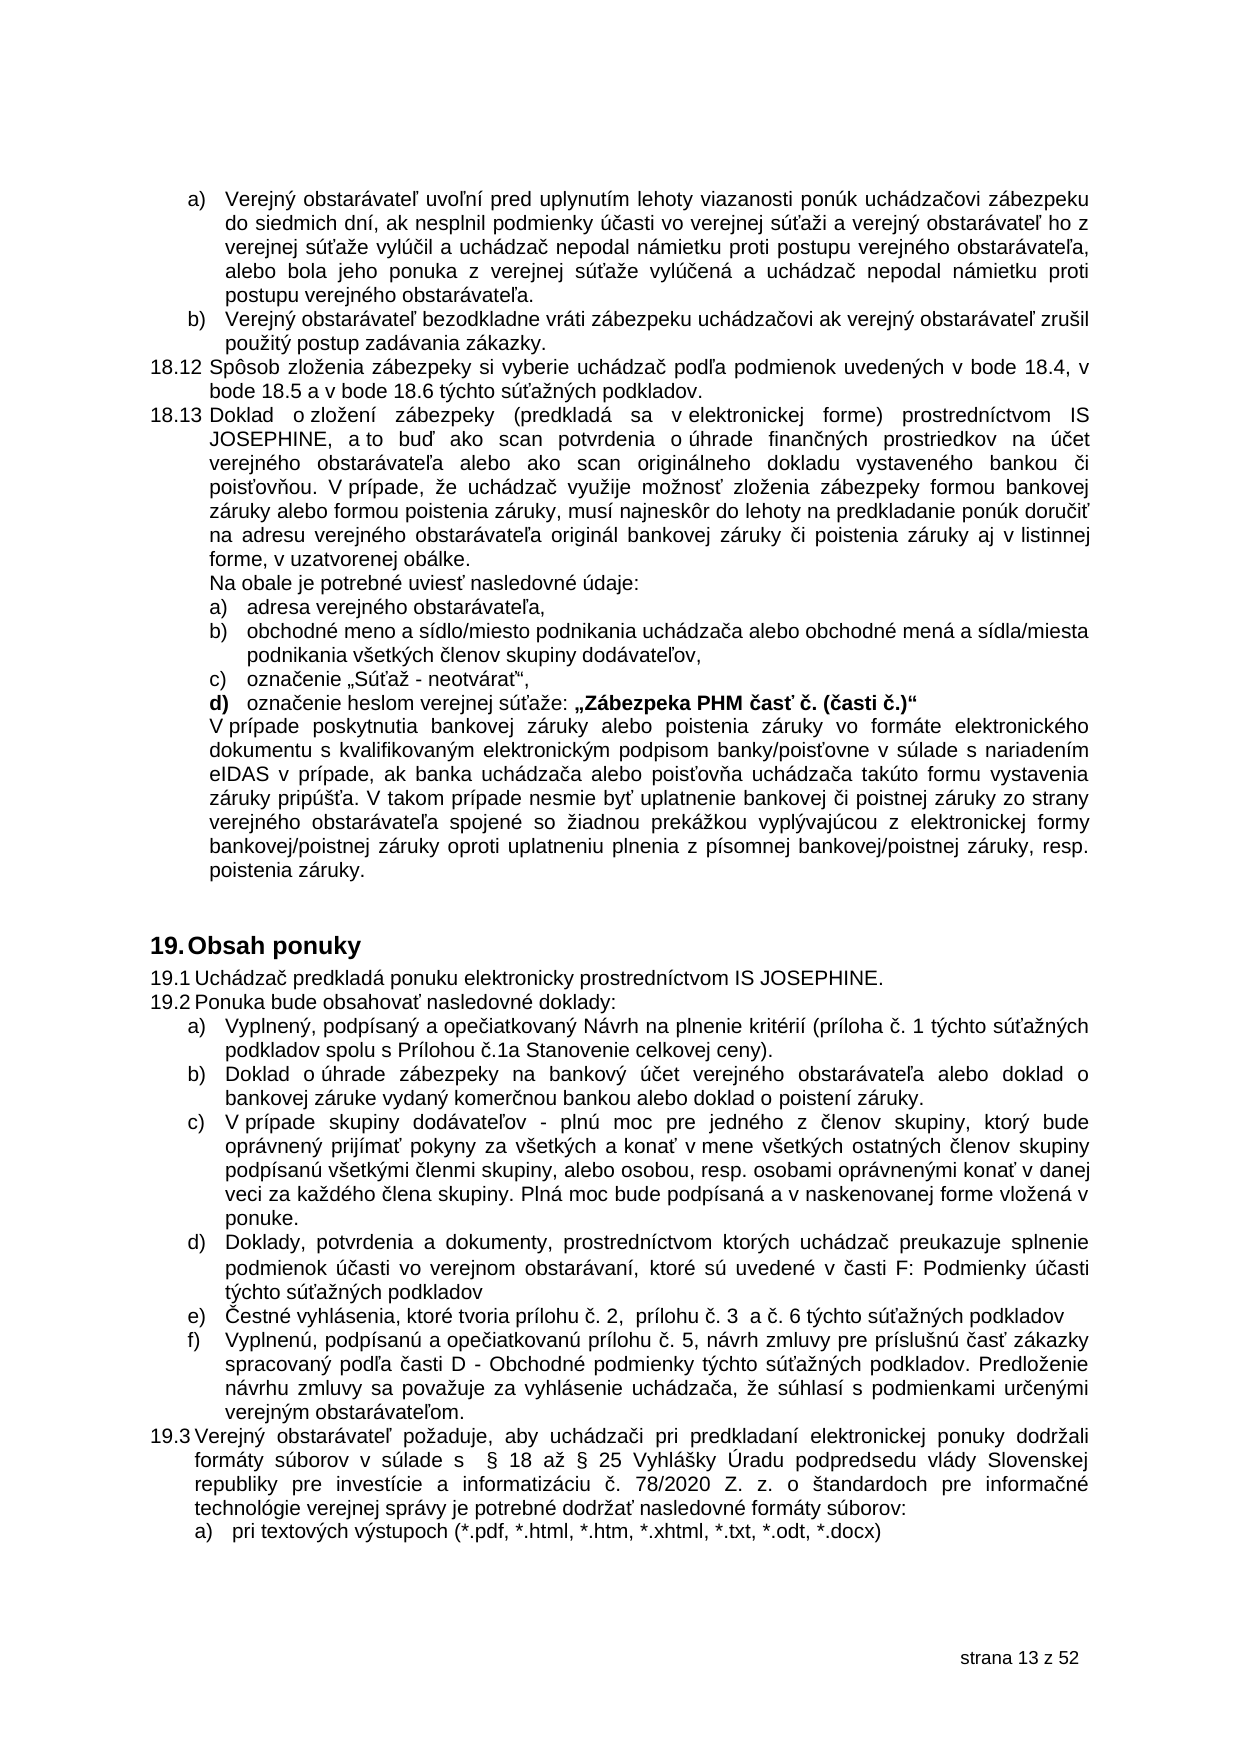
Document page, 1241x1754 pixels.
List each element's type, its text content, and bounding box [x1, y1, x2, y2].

list Doklad o zložení zábezpeky (predkladá sa v elektronickej forme) prostredníctvom IS JOSEPHINE, a to buď ako scan potvrdenia o úhrade finančných prostriedkov na účet verejného obstarávateľa alebo ako scan originálneho dokladu vystaveného bankou či poisťovňou. V prípade, že uchádzač využije možnosť zloženia zábezpeky formou bankovej záruky alebo formou poistenia záruky, musí najneskôr do lehoty na predkladanie ponúk doručiť na adresu verejného obstarávateľa originál bankovej záruky či poistenia záruky aj v listinnej forme, v uzatvorenej obálke. [150, 403, 1090, 571]
list V prípade skupiny dodávateľov - plnú moc pre jedného z členov skupiny, ktorý bude oprávnený prijímať pokyny za všetkých a konať v mene všetkých ostatných členov skupiny podpísanú všetkými členmi skupiny, alebo osobou, resp. osobami oprávnenými konať v danej veci za každého člena skupiny. Plná moc bude podpísaná a v naskenovanej forme vložená v ponuke. [187, 1110, 1090, 1229]
list obchodné meno a sídlo/miesto podnikania uchádzača alebo obchodné mená a sídla/miesta podnikania všetkých členov skupiny dodávateľov, [209, 618, 1090, 666]
list Verejný obstarávateľ uvoľní pred uplynutím lehoty viazanosti ponúk uchádzačovi zábezpeku do siedmich dní, ak nesplnil podmienky účasti vo verejnej súťaži a verejný obstarávateľ ho z verejnej súťaže vylúčil a uchádzač nepodal námietku proti postupu verejného obstarávateľa, alebo bola jeho ponuka z verejnej súťaže vylúčená a uchádzač nepodal námietku proti postupu verejného obstarávateľa. [187, 187, 1090, 307]
list Ponuka bude obsahovať nasledovné doklady: [150, 990, 1090, 1014]
list Uchádzač predkladá ponuku elektronicky prostredníctvom IS JOSEPHINE. [150, 966, 1090, 990]
text V prípade poskytnutia bankovej záruky alebo poistenia záruky vo formáte elektronického dokumentu s kvalifikovaným elektronickým podpisom banky/poisťovne v súlade s nariadením eIDAS v prípade, ak banka uchádzača alebo poisťovňa uchádzača takúto formu vystavenia záruky pripúšťa. V takom prípade nesmie byť uplatnenie bankovej či poistnej záruky zo strany verejného obstarávateľa spojené so žiadnou prekážkou vyplývajúcou z elektronickej formy bankovej/poistnej záruky oproti uplatneniu plnenia z písomnej bankovej/poistnej záruky, resp. poistenia záruky. [209, 714, 1090, 882]
list Verejný obstarávateľ požaduje, aby uchádzači pri predkladaní elektronickej ponuky dodržali formáty súborov v súlade s § 18 až § 25 Vyhlášky Úradu podpredsedu vlády Slovenskej republiky pre investície a informatizáciu č. 78/2020 Z. z. o štandardoch pre informačné technológie verejnej správy je potrebné dodržať nasledovné formáty súborov: [150, 1423, 1090, 1519]
subtitle Obsah ponuky [150, 931, 1090, 960]
list adresa verejného obstarávateľa, [209, 594, 1090, 618]
list Doklad o úhrade zábezpeky na bankový účet verejného obstarávateľa alebo doklad o bankovej záruke vydaný komerčnou bankou alebo doklad o poistení záruky. [187, 1062, 1090, 1110]
text Na obale je potrebné uviesť nasledovné údaje: [209, 571, 1090, 594]
list Spôsob zloženia zábezpeky si vyberie uchádzač podľa podmienok uvedených v bode 18.4, v bode 18.5 a v bode 18.6 týchto súťažných podkladov. [150, 355, 1090, 403]
list označenie „Súťaž - neotvárať“, [209, 666, 1090, 690]
list Doklady, potvrdenia a dokumenty, prostredníctvom ktorých uchádzač preukazuje splnenie podmienok účasti vo verejnom obstarávaní, ktoré sú uvedené v časti F: Podmienky účasti týchto súťažných podkladov [187, 1229, 1090, 1304]
list Vyplnenú, podpísanú a opečiatkovanú prílohu č. 5, návrh zmluvy pre príslušnú časť zákazky spracovaný podľa časti D - Obchodné podmienky týchto súťažných podkladov. Predloženie návrhu zmluvy sa považuje za vyhlásenie uchádzača, že súhlasí s podmienkami určenými verejným obstarávateľom. [187, 1328, 1090, 1423]
list označenie heslom verejnej súťaže: „Zábezpeka PHM časť č. (časti č.)“ [209, 690, 1090, 714]
list Verejný obstarávateľ bezodkladne vráti zábezpeku uchádzačovi ak verejný obstarávateľ zrušil použitý postup zadávania zákazky. [187, 307, 1090, 355]
list Vyplnený, podpísaný a opečiatkovaný Návrh na plnenie kritérií (príloha č. 1 týchto súťažných podkladov spolu s Prílohou č.1a Stanovenie celkovej ceny). [187, 1014, 1090, 1062]
list pri textových výstupoch (*.pdf, *.html, *.htm, *.xhtml, *.txt, *.odt, *.docx) [194, 1519, 1090, 1543]
list Čestné vyhlásenia, ktoré tvoria prílohu č. 2, prílohu č. 3 a č. 6 týchto súťažných podkladov [187, 1304, 1090, 1328]
